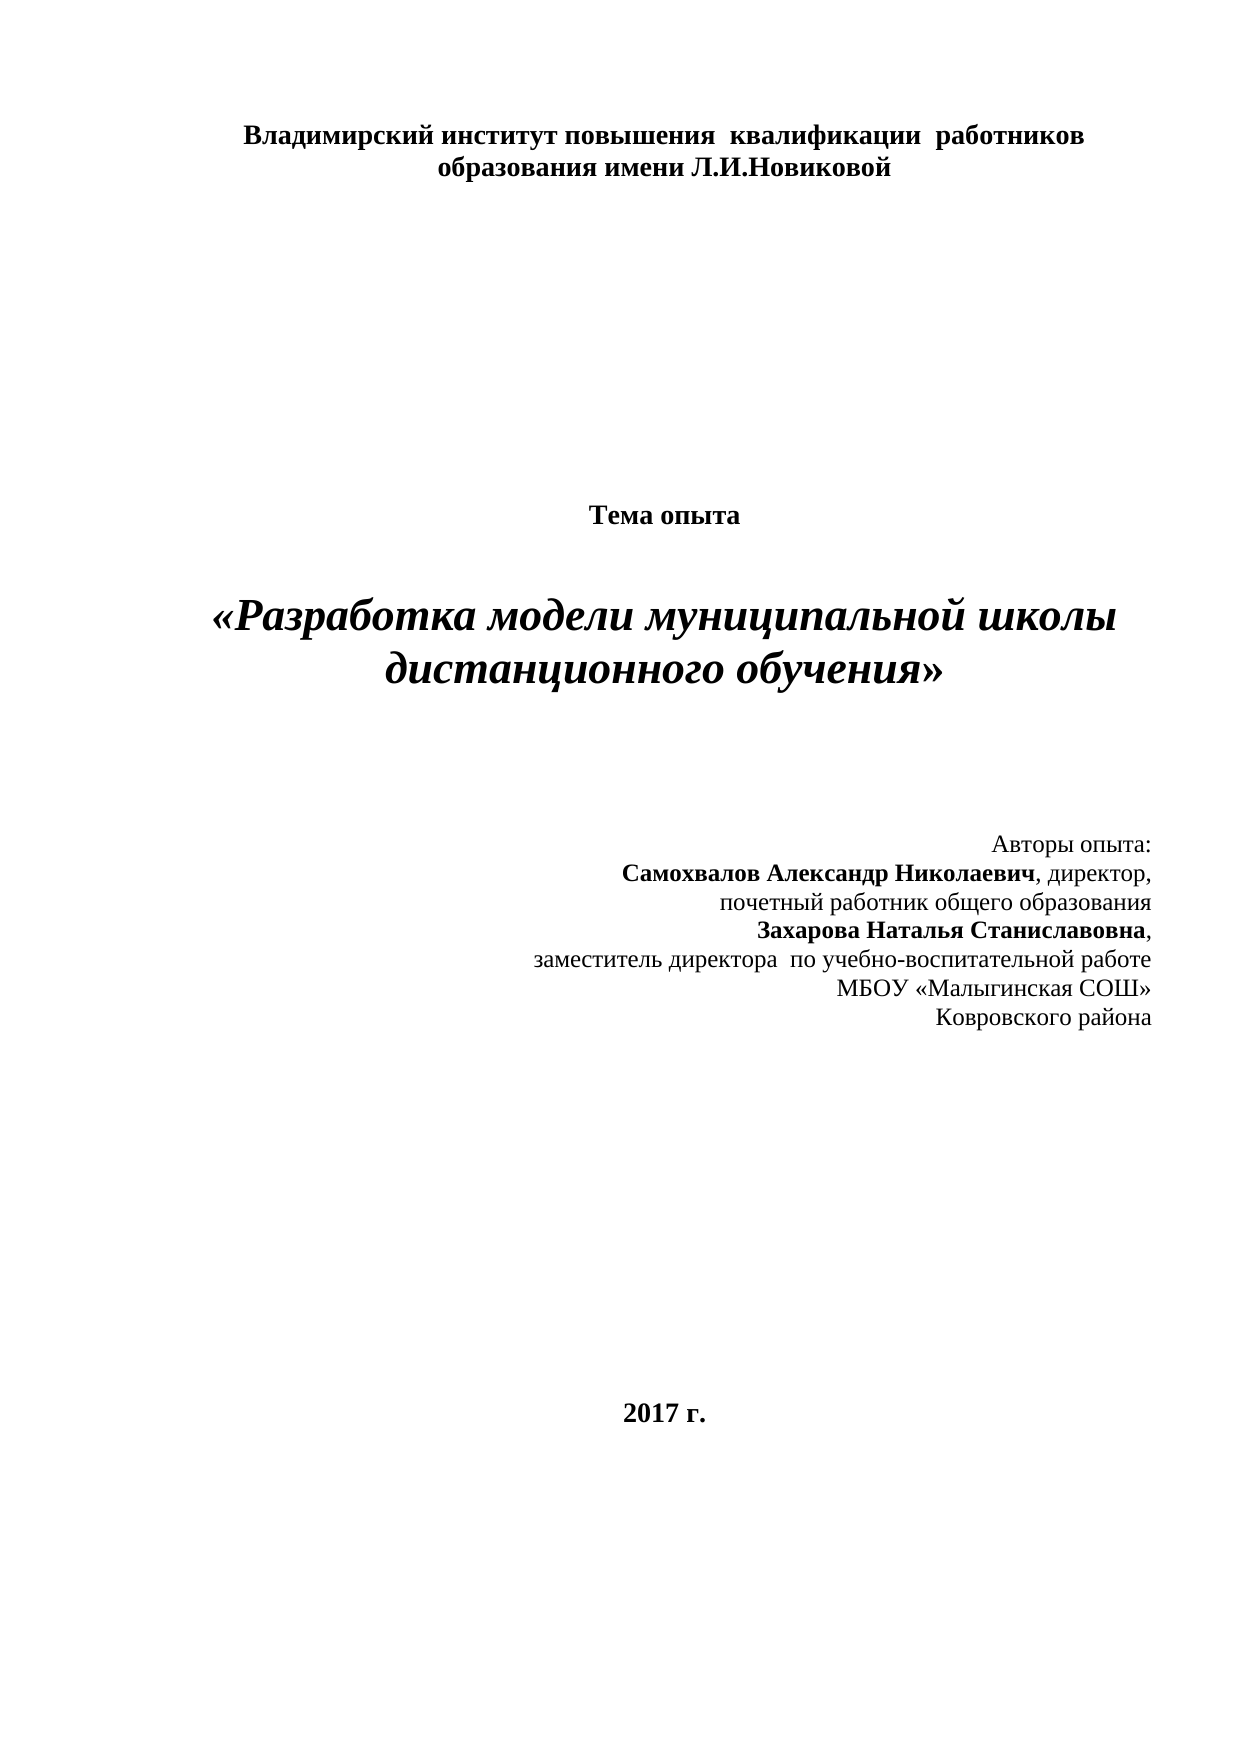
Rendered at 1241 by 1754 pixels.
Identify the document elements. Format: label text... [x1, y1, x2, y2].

text МБОУ «Малыгинская СОШ» [177, 973, 1152, 1002]
text почетный работник общего образования [177, 887, 1152, 916]
text Захарова Наталья Станиславовна, [177, 916, 1152, 944]
text Владимирский институт повышения квалификации работников образования имени Л.И.Новиковой [177, 118, 1152, 183]
text Авторы опыта: [177, 829, 1152, 858]
text «Разработка модели муниципальной школы дистанционного обучения» [177, 588, 1152, 693]
text Ковровского района [177, 1002, 1152, 1031]
text Самохвалов Александр Николаевич, директор, [177, 858, 1152, 887]
text заместитель директора по учебно-воспитательной работе [177, 944, 1152, 973]
text Тема опыта [177, 498, 1152, 530]
text 2017 г. [177, 1396, 1152, 1429]
